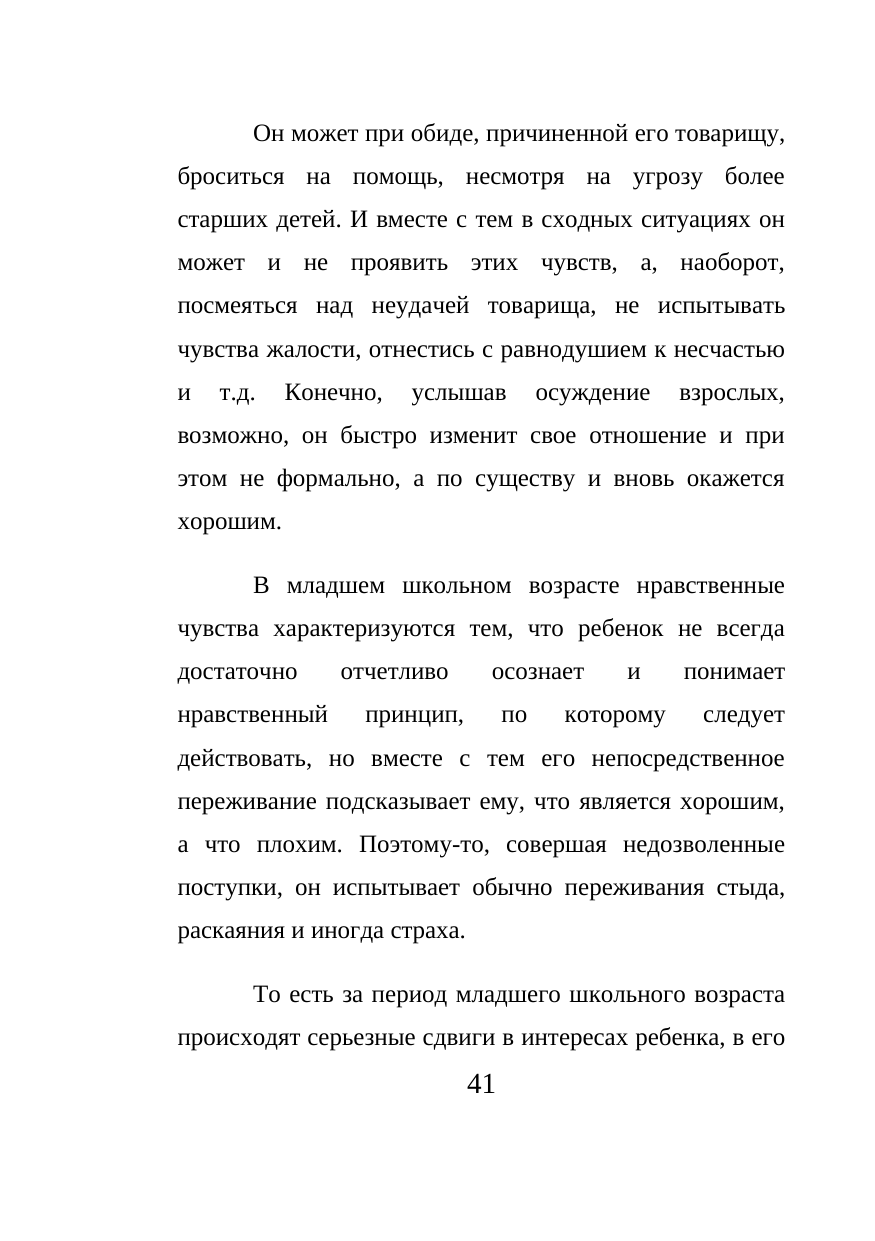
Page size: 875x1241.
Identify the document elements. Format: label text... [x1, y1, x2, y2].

text В младшем школьном возрасте нравственные чувства характеризуются тем, что ребенок не всегда достаточно отчетливо осознает и понимает нравственный принцип, по которому следует действовать, но вместе с тем его непосредственное переживание подсказывает ему, что является хорошим, а что плохим. Поэтому-то, совершая недозволенные поступки, он испытывает обычно переживания стыда, раскаяния и иногда страха. [177, 570, 786, 944]
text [177, 979, 786, 1051]
text Он может при обиде, причиненной его товарищу, броситься на помощь, несмотря на угрозу более старших детей. И вместе с тем в сходных ситуациях он может и не проявить этих чувств, а, наоборот, посмеяться над неудачей товарища, не испытывать чувства жалости, отнестись с равнодушием к несчастью и т.д. Конечно, услышав осуждение взрослых, возможно, он быстро изменит свое отношение и при этом не формально, а по существу и вновь окажется хорошим. [177, 118, 786, 535]
